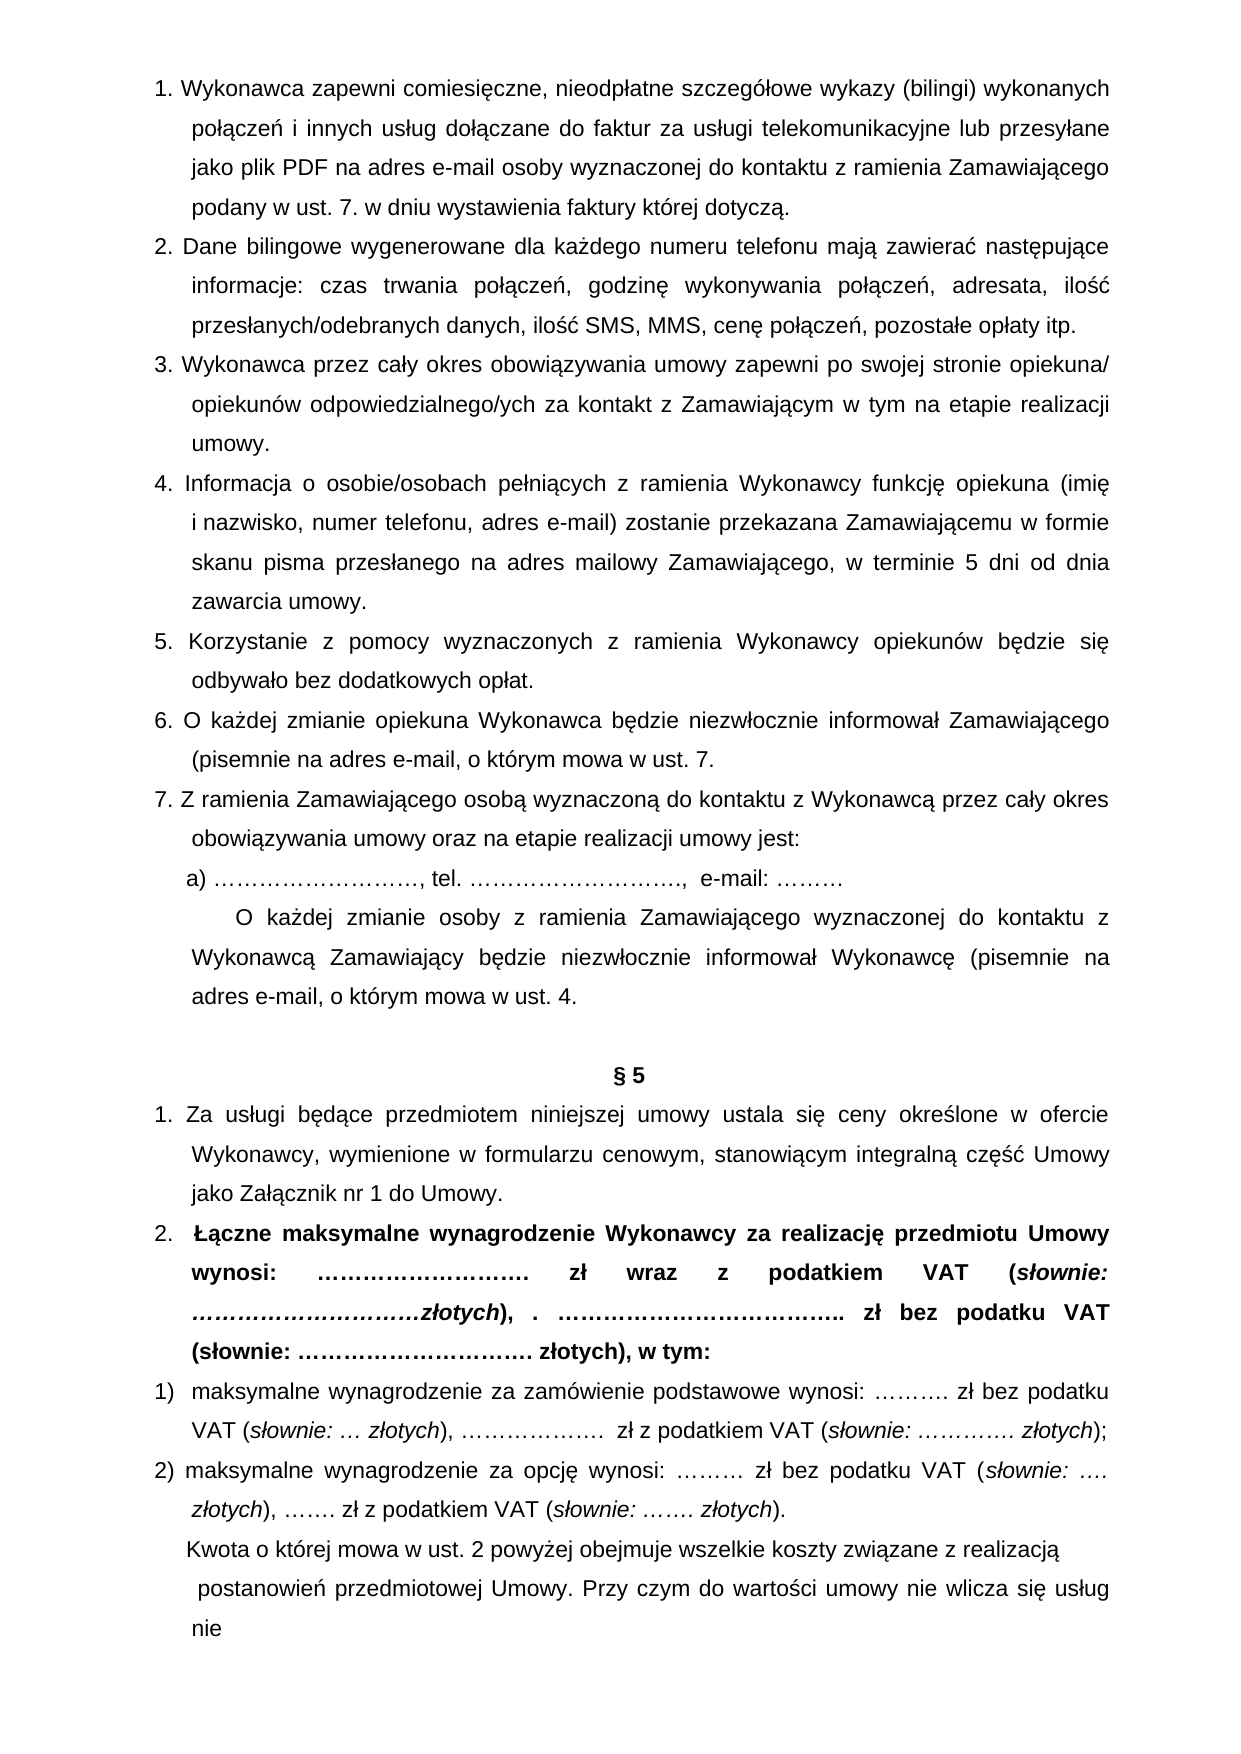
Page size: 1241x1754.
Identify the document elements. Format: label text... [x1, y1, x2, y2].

text O każdej zmianie osoby z ramienia Zamawiającego wyznaczonej do kontaktu z Wykonawcą Zamawiający będzie niezwłocznie informował Wykonawcę (pisemnie na adres e-mail, o którym mowa w ust. 4. [154, 904, 1110, 1009]
text 2) maksymalne wynagrodzenie za opcję wynosi: ……… zł bez podatku VAT (słownie: …. złotych), ……. zł z podatkiem VAT (słownie: ……. złotych). [154, 1457, 1110, 1523]
text 1. Za usługi będące przedmiotem niniejszej umowy ustala się ceny określone w ofercie Wykonawcy, wymienione w formularzu cenowym, stanowiącym integralną część Umowy jako Załącznik nr 1 do Umowy. [154, 1101, 1110, 1207]
text 2. Łączne maksymalne wynagrodzenie Wykonawcy za realizację przedmiotu Umowy wynosi: ………………………. zł wraz z podatkiem VAT (słownie: …………………………złotych), . ……………………………….. zł bez podatku VAT (słownie: …………………………. złotych), w tym: [154, 1220, 1110, 1365]
text 1. Wykonawca zapewni comiesięczne, nieodpłatne szczegółowe wykazy (bilingi) wykonanych połączeń i innych usług dołączane do faktur za usługi telekomunikacyjne lub przesyłane jako plik PDF na adres e-mail osoby wyznaczonej do kontaktu z ramienia Zamawiającego podany w ust. 7. w dniu wystawienia faktury której dotyczą. [154, 75, 1110, 220]
text 2. Dane bilingowe wygenerowane dla każdego numeru telefonu mają zawierać następujące informacje: czas trwania połączeń, godzinę wykonywania połączeń, adresata, ilość przesłanych/odebranych danych, ilość SMS, MMS, cenę połączeń, pozostałe opłaty itp. [154, 233, 1110, 338]
text 6. O każdej zmianie opiekuna Wykonawca będzie niezwłocznie informował Zamawiającego (pisemnie na adres e-mail, o którym mowa w ust. 7. [154, 707, 1110, 772]
text 3. Wykonawca przez cały okres obowiązywania umowy zapewni po swojej stronie opiekuna/ opiekunów odpowiedzialnego/ych za kontakt z Zamawiającym w tym na etapie realizacji umowy. [154, 351, 1110, 457]
text 7. Z ramienia Zamawiającego osobą wyznaczoną do kontaktu z Wykonawcą przez cały okres obowiązywania umowy oraz na etapie realizacji umowy jest: [154, 786, 1110, 851]
text a) ………………………, tel. ………………………., e-mail: ……… [154, 864, 1110, 891]
text 1) maksymalne wynagrodzenie za zamówienie podstawowe wynosi: ………. zł bez podatku VAT (słownie: … złotych), ………………. zł z podatkiem VAT (słownie: …………. złotych); [154, 1378, 1110, 1444]
text § 5 [148, 1062, 1110, 1088]
text 5. Korzystanie z pomocy wyznaczonych z ramienia Wykonawcy opiekunów będzie się odbywało bez dodatkowych opłat. [154, 628, 1110, 693]
text postanowień przedmiotowej Umowy. Przy czym do wartości umowy nie wlicza się usług nie [154, 1575, 1110, 1641]
text Kwota o której mowa w ust. 2 powyżej obejmuje wszelkie koszty związane z realizacją [154, 1536, 1110, 1562]
text 4. Informacja o osobie/osobach pełniących z ramienia Wykonawcy funkcję opiekuna (imię i nazwisko, numer telefonu, adres e-mail) zostanie przekazana Zamawiającemu w formie skanu pisma przesłanego na adres mailowy Zamawiającego, w terminie 5 dni od dnia zawarcia umowy. [154, 470, 1110, 614]
